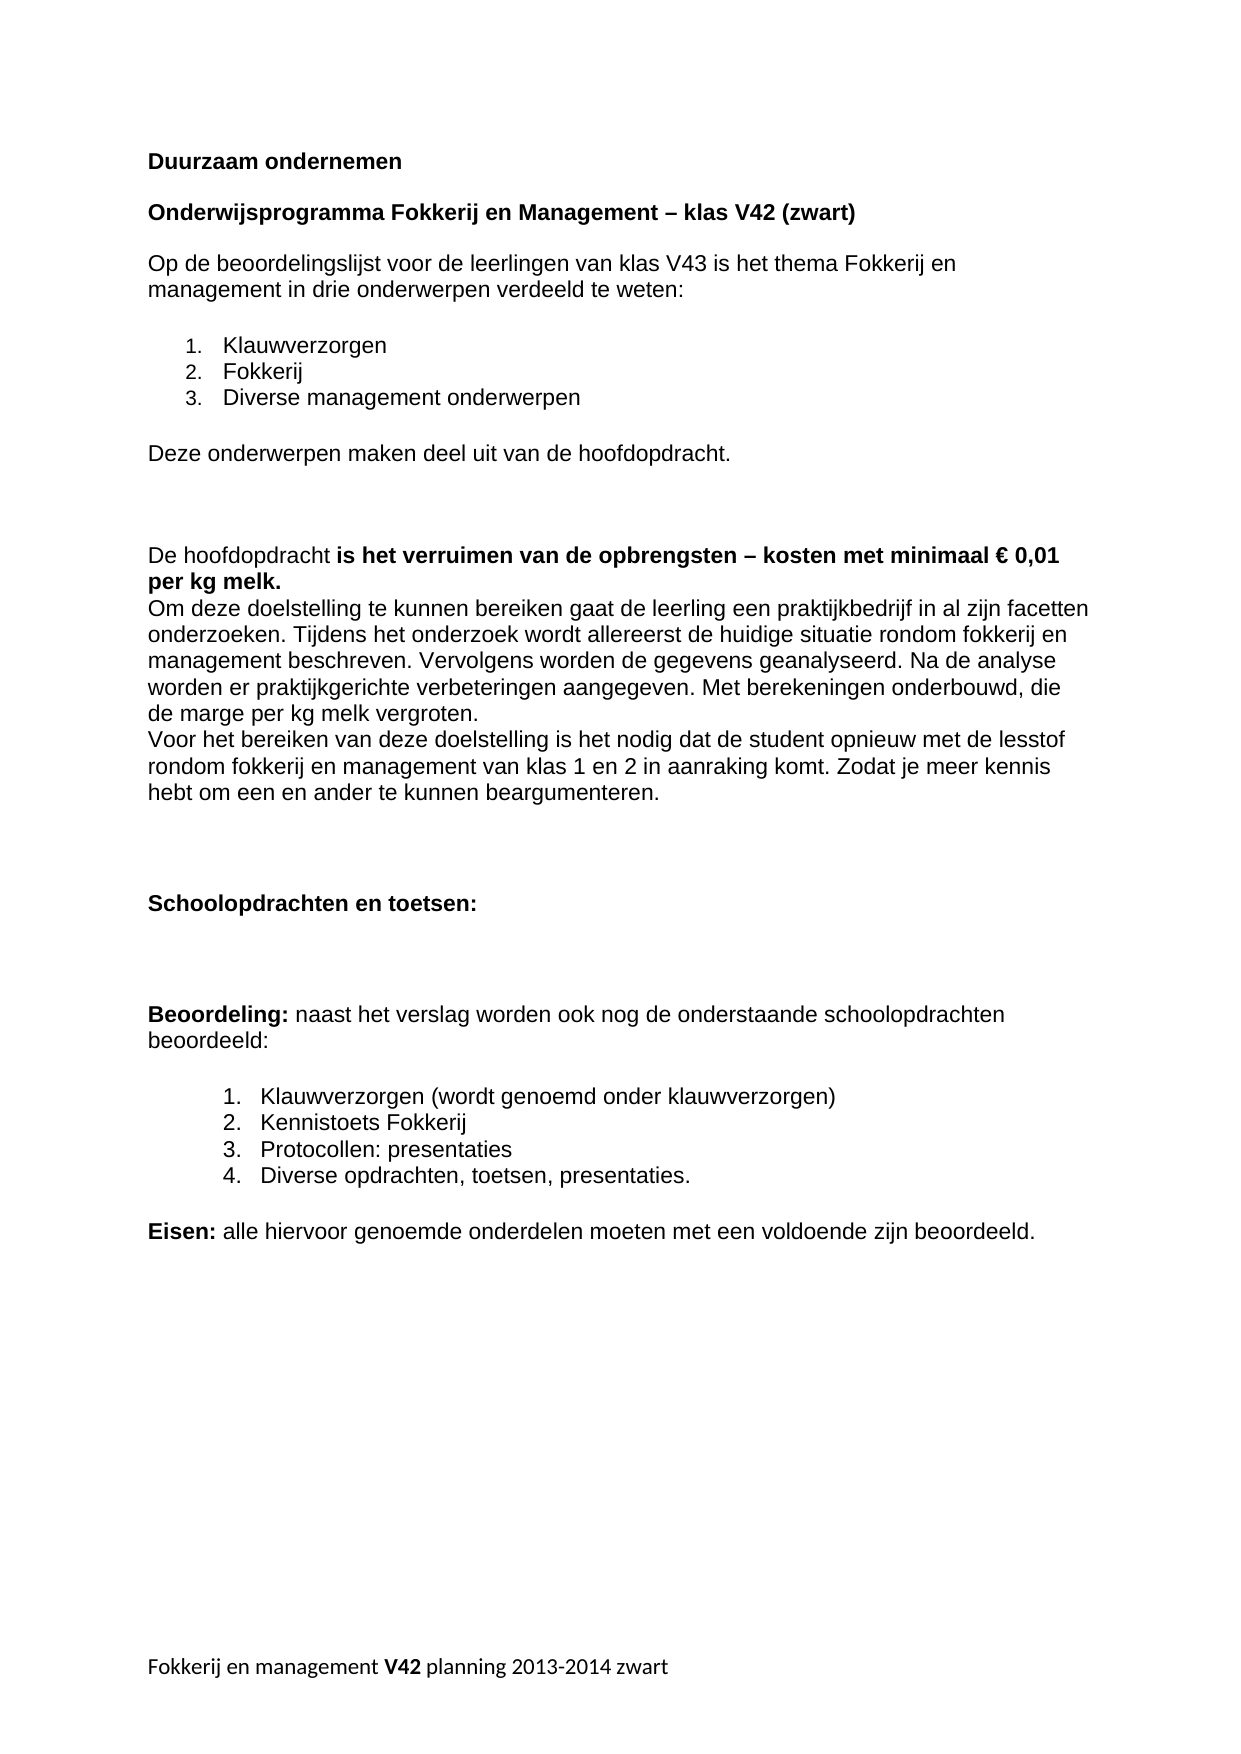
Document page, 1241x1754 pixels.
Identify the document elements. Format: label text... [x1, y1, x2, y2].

text Duurzaam ondernemen [148, 148, 1093, 174]
text Deze onderwerpen maken deel uit van de hoofdopdracht. [148, 440, 1093, 466]
text De hoofdopdracht is het verruimen van de opbrengsten – kosten met minimaal € 0,01 per kg melk. [148, 542, 1093, 594]
text Onderwijsprogramma Fokkerij en Management – klas V42 (zwart) [148, 199, 1093, 225]
text Eisen: alle hiervoor genoemde onderdelen moeten met een voldoende zijn beoordeeld. [148, 1218, 1093, 1244]
text Beoordeling: naast het verslag worden ook nog de onderstaande schoolopdrachten beoordeeld: [148, 1001, 1093, 1054]
text Op de beoordelingslijst voor de leerlingen van klas V43 is het thema Fokkerij en management in drie onderwerpen verdeeld te weten: [148, 250, 1093, 302]
list Protocollen: presentaties [223, 1136, 1093, 1162]
list Klauwverzorgen [185, 332, 1093, 358]
list Kennistoets Fokkerij [223, 1109, 1093, 1136]
list Diverse opdrachten, toetsen, presentaties. [223, 1162, 1093, 1188]
text Om deze doelstelling te kunnen bereiken gaat de leerling een praktijkbedrijf in al zijn facetten onderzoeken. Tijdens het onderzoek wordt allereerst de huidige situatie rondom fokkerij en management beschreven. Vervolgens worden de gegevens geanalyseerd. Na de analyse worden er praktijkgerichte verbeteringen aangegeven. Met berekeningen onderbouwd, die de marge per kg melk vergroten. [148, 594, 1093, 726]
list Fokkerij [185, 358, 1093, 384]
text Schoolopdrachten en toetsen: [148, 890, 1093, 916]
list Diverse management onderwerpen [185, 384, 1093, 411]
text Voor het bereiken van deze doelstelling is het nodig dat de student opnieuw met de lesstof rondom fokkerij en management van klas 1 en 2 in aanraking komt. Zodat je meer kennis hebt om een en ander te kunnen beargumenteren. [148, 726, 1093, 805]
list Klauwverzorgen (wordt genoemd onder klauwverzorgen) [223, 1083, 1093, 1109]
